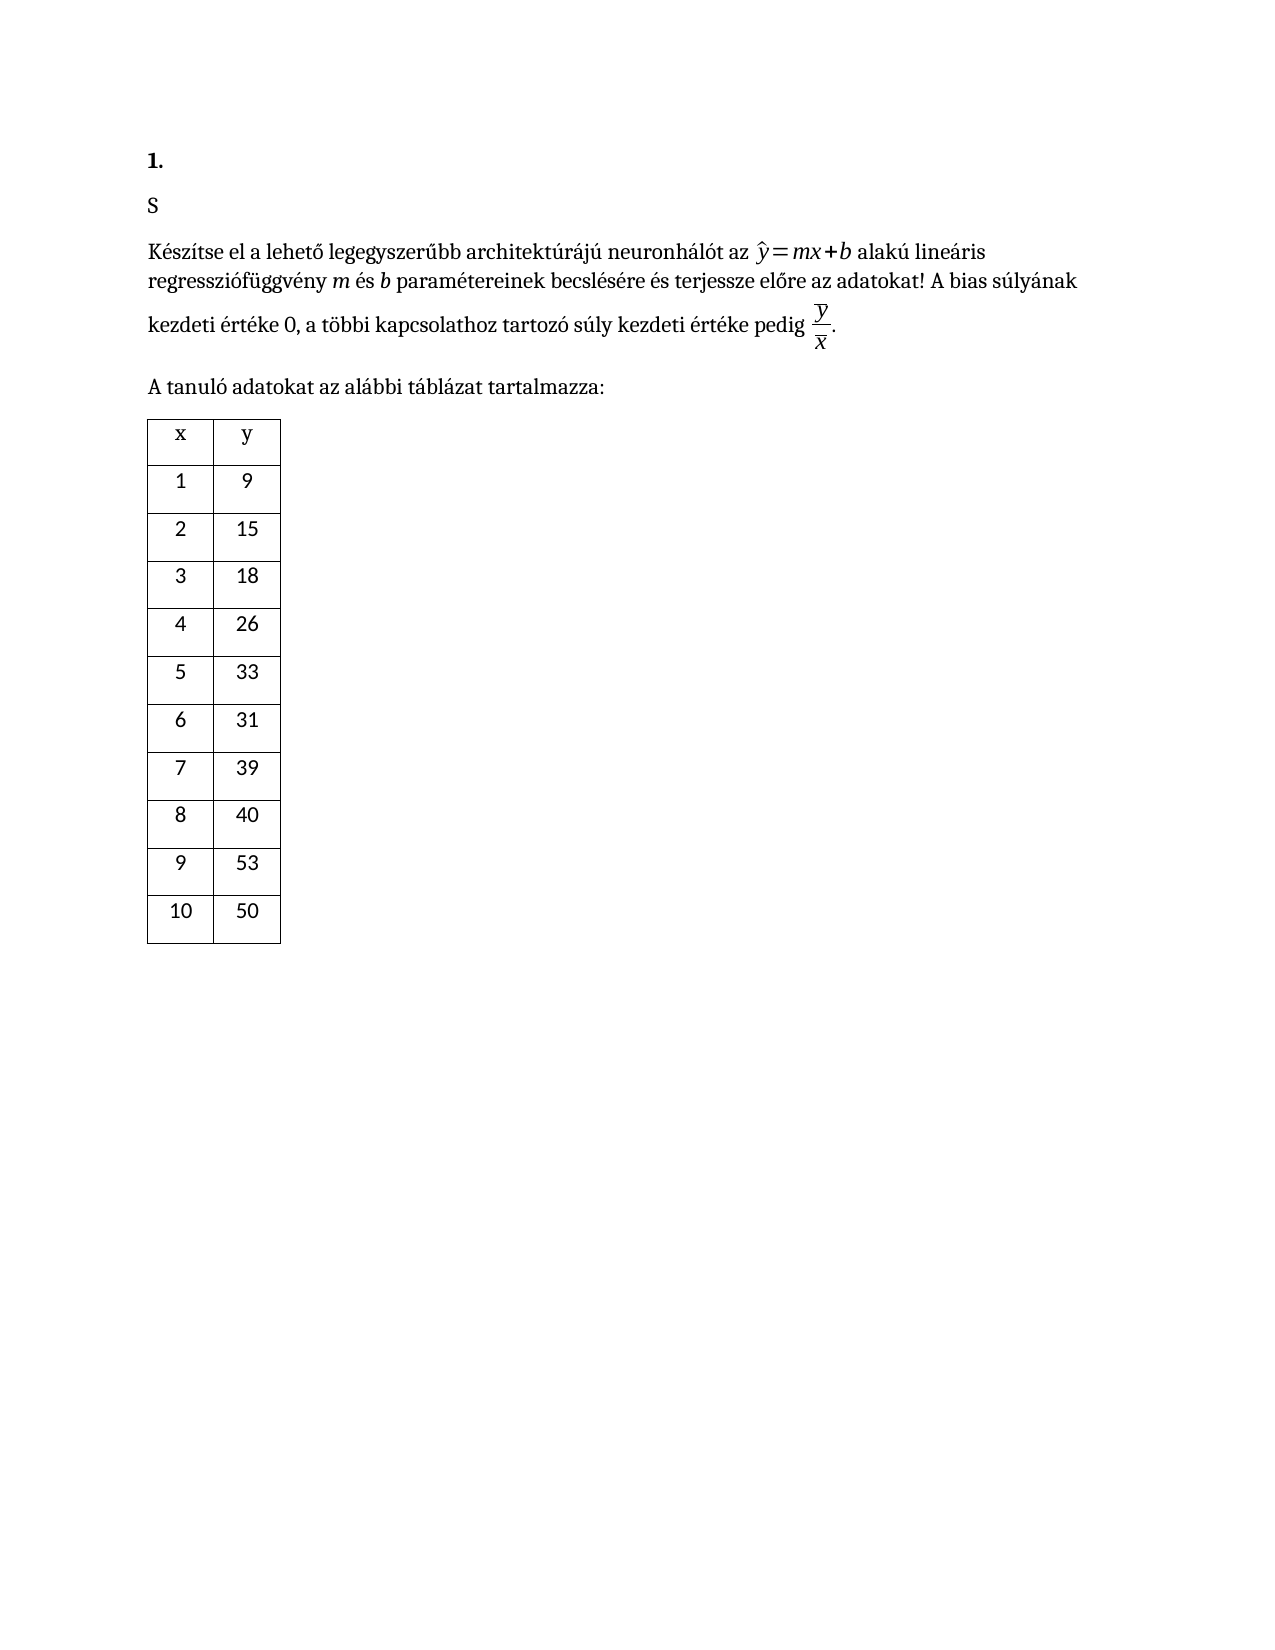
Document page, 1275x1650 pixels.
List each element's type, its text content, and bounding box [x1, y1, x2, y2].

text A tanuló adatokat az alábbi táblázat tartalmazza: [148, 374, 1127, 400]
table_cell 50 [214, 896, 280, 943]
table_cell 10 [148, 896, 213, 943]
table_cell 40 [214, 801, 280, 847]
table_cell 8 [148, 801, 213, 847]
table_cell 31 [214, 705, 280, 752]
table_cell 33 [214, 657, 280, 704]
table_cell 18 [214, 562, 280, 608]
table_cell 9 [214, 466, 280, 513]
table_header y [214, 420, 280, 465]
text Készítse el a lehető legegyszerűbb architektúrájú neuronhálót az alakú lineáris regressziófüggvény m és b paramétereinek becslésére és terjessze előre az adatokat! A bias súlyának kezdeti értéke 0, a többi kapcsolathoz tartozó súly kezdeti értéke pedig . [148, 238, 1127, 355]
table_cell 15 [214, 514, 280, 561]
table_cell 7 [148, 753, 213, 799]
table_cell 1 [148, 466, 213, 513]
table_cell 3 [148, 562, 213, 608]
table_cell 2 [148, 514, 213, 561]
table_cell 53 [214, 849, 280, 895]
text 1. [148, 148, 1127, 174]
table_header x [148, 420, 213, 465]
table_cell 5 [148, 657, 213, 704]
table_cell 4 [148, 609, 213, 656]
table_cell 6 [148, 705, 213, 752]
text S [148, 193, 1127, 219]
table_cell 26 [214, 609, 280, 656]
table_cell 39 [214, 753, 280, 799]
table_cell 9 [148, 849, 213, 895]
